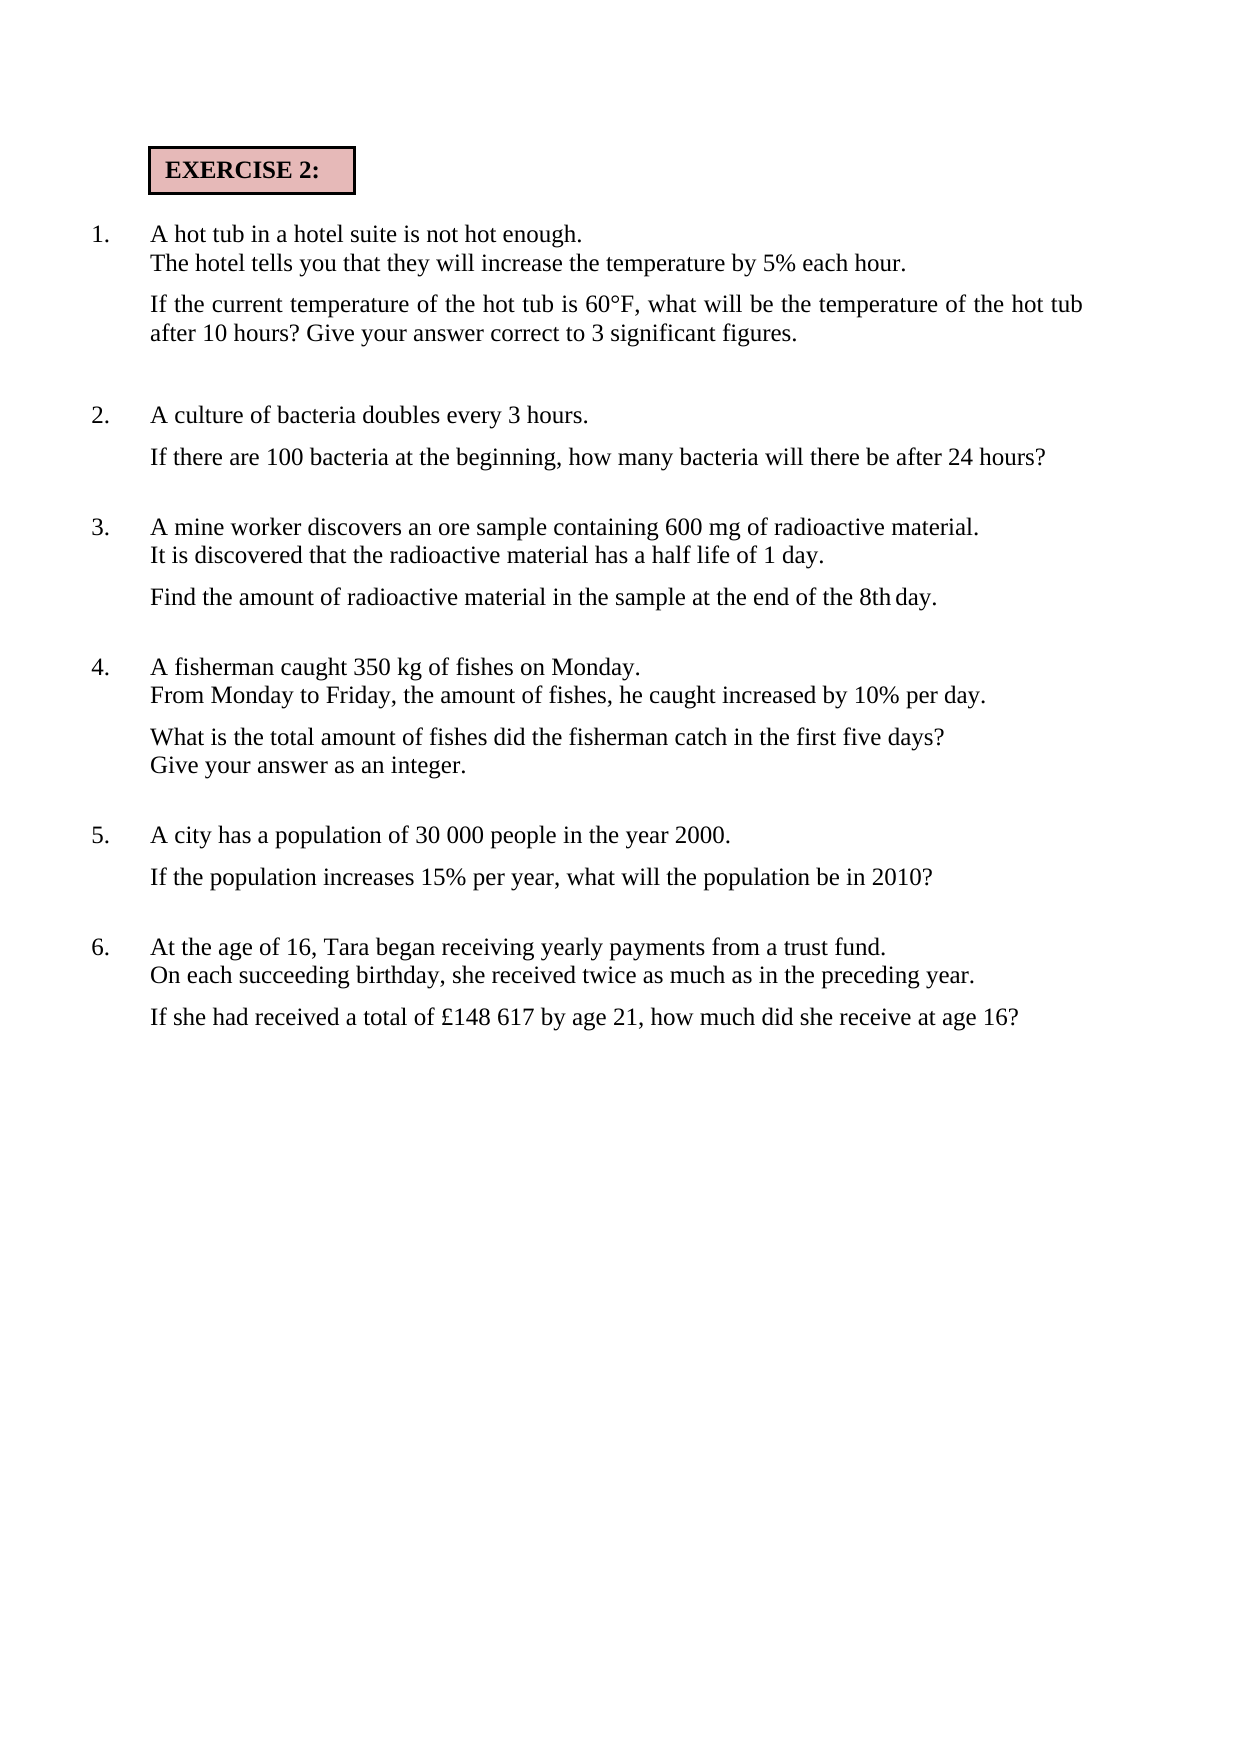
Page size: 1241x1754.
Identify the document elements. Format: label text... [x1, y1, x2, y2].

text 1. A hot tub in a hotel suite is not hot enough. [91, 219, 1092, 248]
text Give your answer as an integer. [150, 750, 1092, 779]
text If she had received a total of £148 617 by age 21, how much did she receive at age 16? [91, 1002, 1092, 1030]
text 6. At the age of 16, Tara began receiving yearly payments from a trust fund. [91, 932, 1092, 960]
text If there are 100 bacteria at the beginning, how many bacteria will there be after 24 hours? [91, 442, 1092, 470]
text On each succeeding birthday, she received twice as much as in the preceding year. [91, 960, 1092, 989]
text The hotel tells you that they will increase the temperature by 5% each hour. [91, 248, 1092, 277]
text 5. A city has a population of 30 000 people in the year 2000. [91, 820, 1092, 849]
text Find the amount of radioactive material in the sample at the end of the 8th day. [91, 582, 1092, 610]
text 2. A culture of bacteria doubles every 3 hours. [91, 400, 1092, 429]
text If the current temperature of the hot tub is 60°F, what will be the temperature of the hot tub after 10 hours? Give your answer correct to 3 significant figures. [91, 289, 1092, 347]
text 4. A fisherman caught 350 kg of fishes on Monday. [91, 652, 1092, 680]
text It is discovered that the radioactive material has a half life of 1 day. [91, 540, 1092, 569]
text If the population increases 15% per year, what will the population be in 2010? [91, 862, 1092, 890]
text From Monday to Friday, the amount of fishes, he caught increased by 10% per day. [91, 680, 1092, 709]
text What is the total amount of fishes did the fisherman catch in the first five days? [150, 722, 1092, 750]
text 3. A mine worker discovers an ore sample containing 600 mg of radioactive material. [91, 512, 1092, 540]
